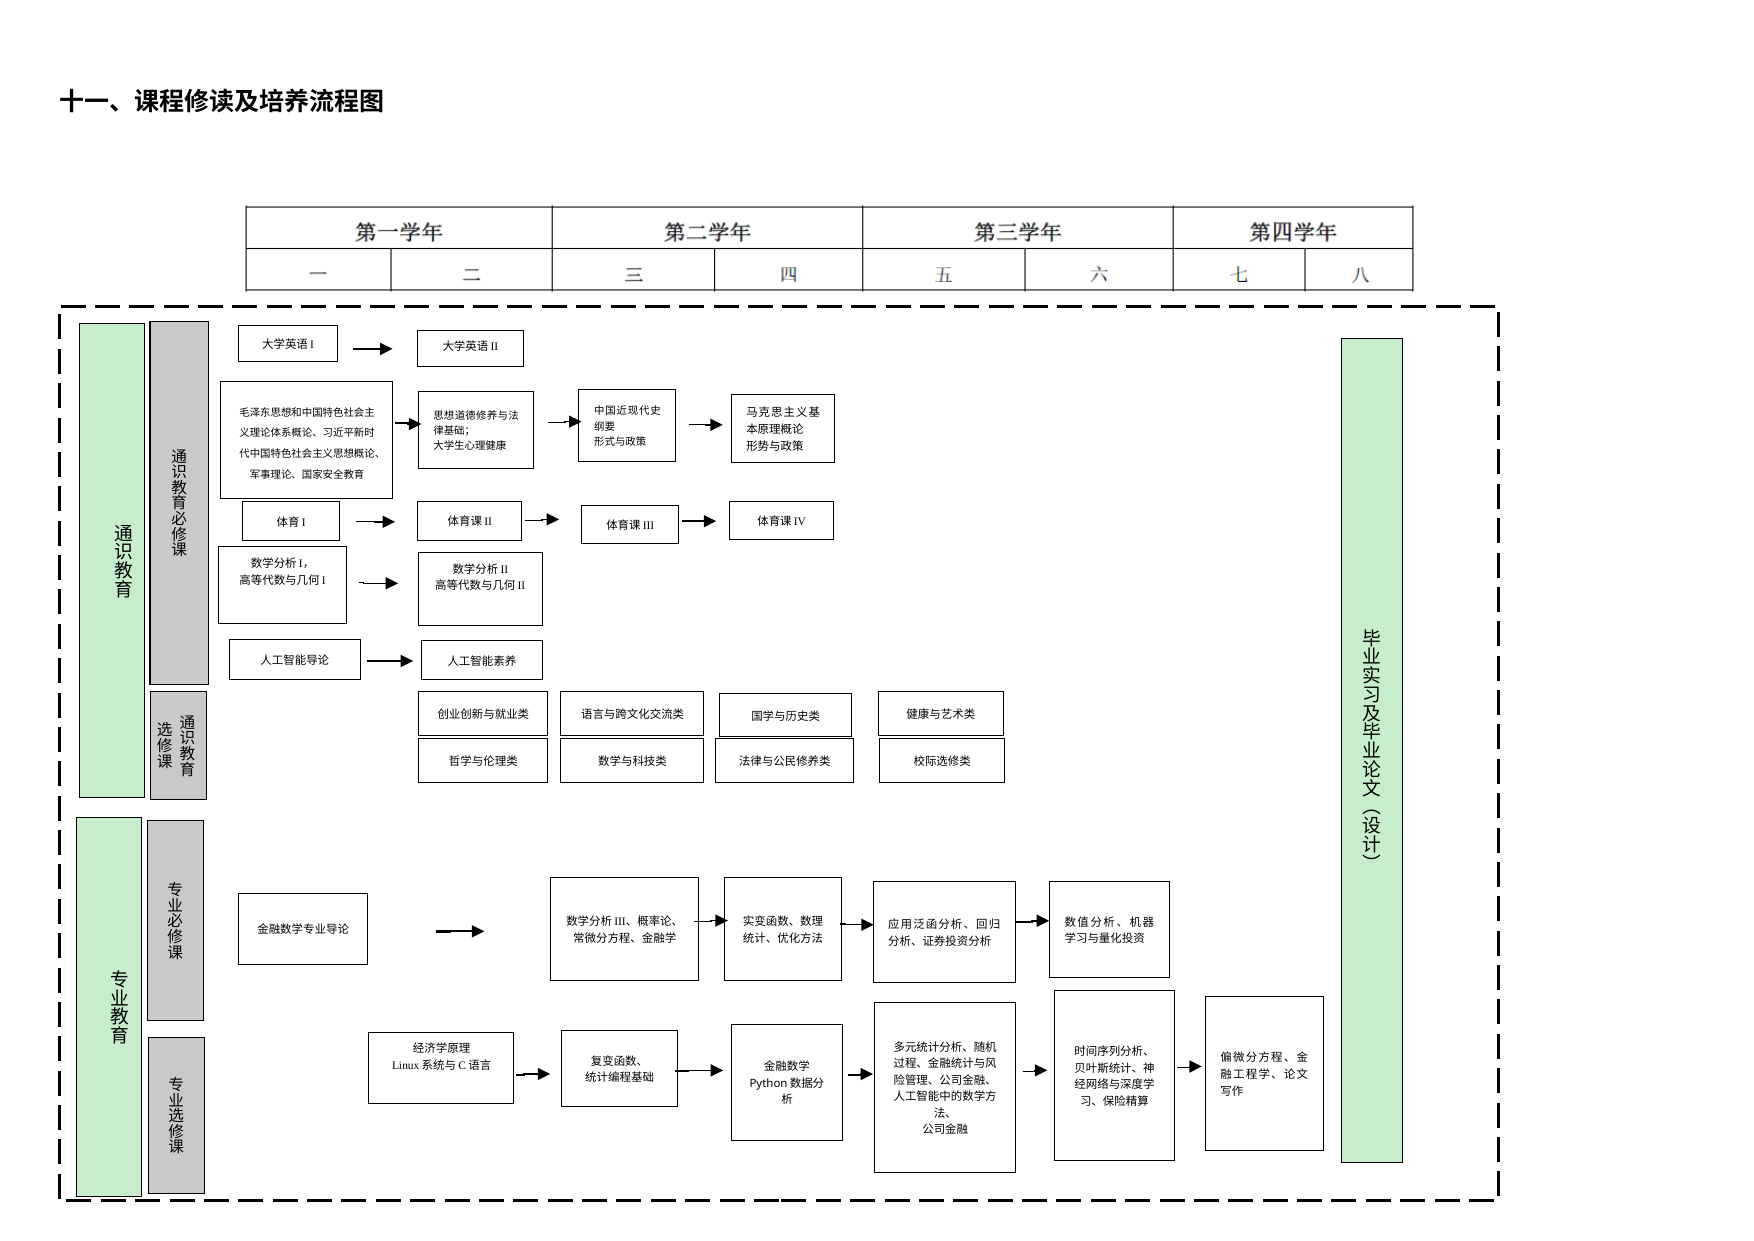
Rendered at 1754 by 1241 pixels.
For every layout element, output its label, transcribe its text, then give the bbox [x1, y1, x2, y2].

text 十一、课程修读及培养流程图 [59, 67, 1695, 132]
